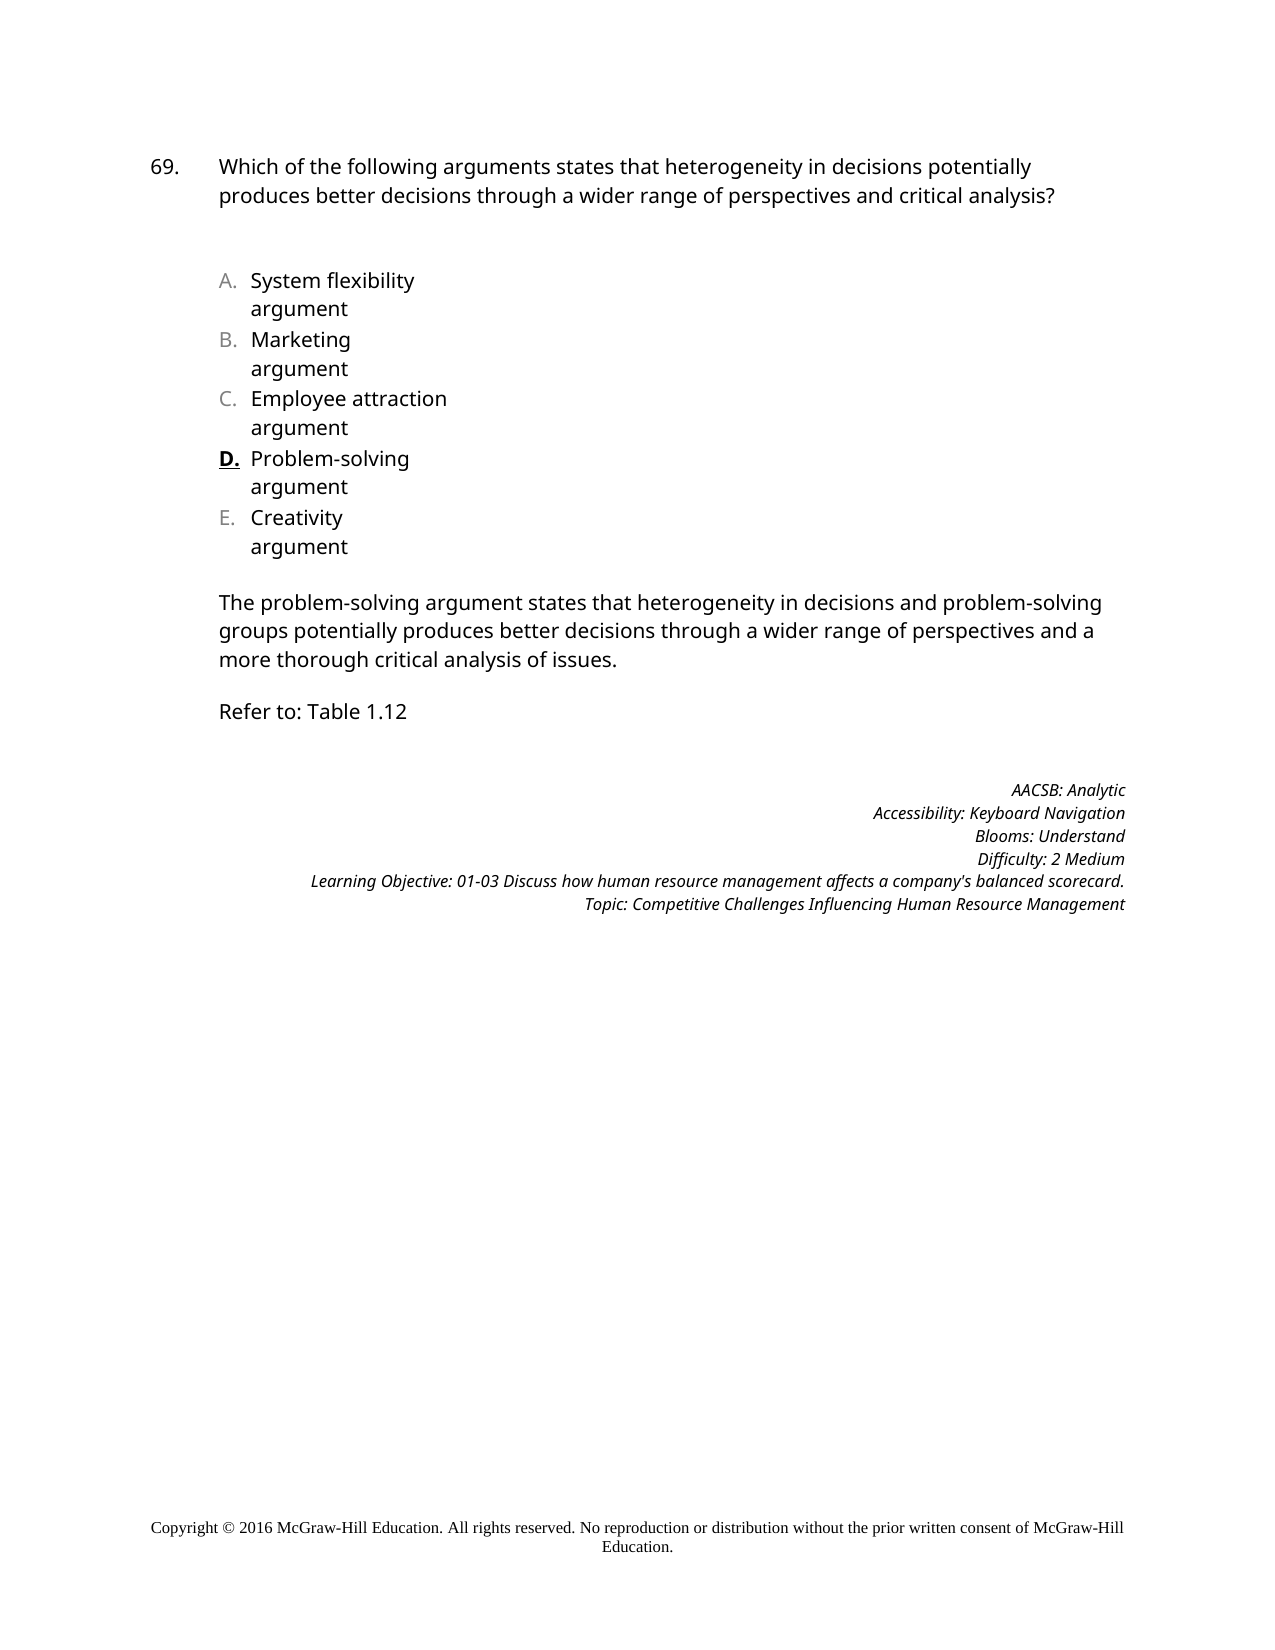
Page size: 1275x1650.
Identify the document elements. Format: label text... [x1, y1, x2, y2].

table_header 69. [150, 153, 218, 753]
table_header AACSB: Analytic Accessibility: Keyboard Navigation Blooms: Understand Difficulty: 2 Medium Learning Objective: 01-03 Discuss how human resource management affects a company's balanced scorecard. Topic: Competitive Challenges Influencing Human Resource Management [150, 779, 1125, 943]
table_header Which of the following arguments states that heterogeneity in decisions potentially produces better decisions through a wider range of perspectives and critical analysis? The problem-solving argument states that heterogeneity in decisions and problem-solving groups potentially produces better decisions through a wider range of perspectives and a more thorough critical analysis of issues. Refer to: Table 1.12 [219, 153, 1125, 753]
